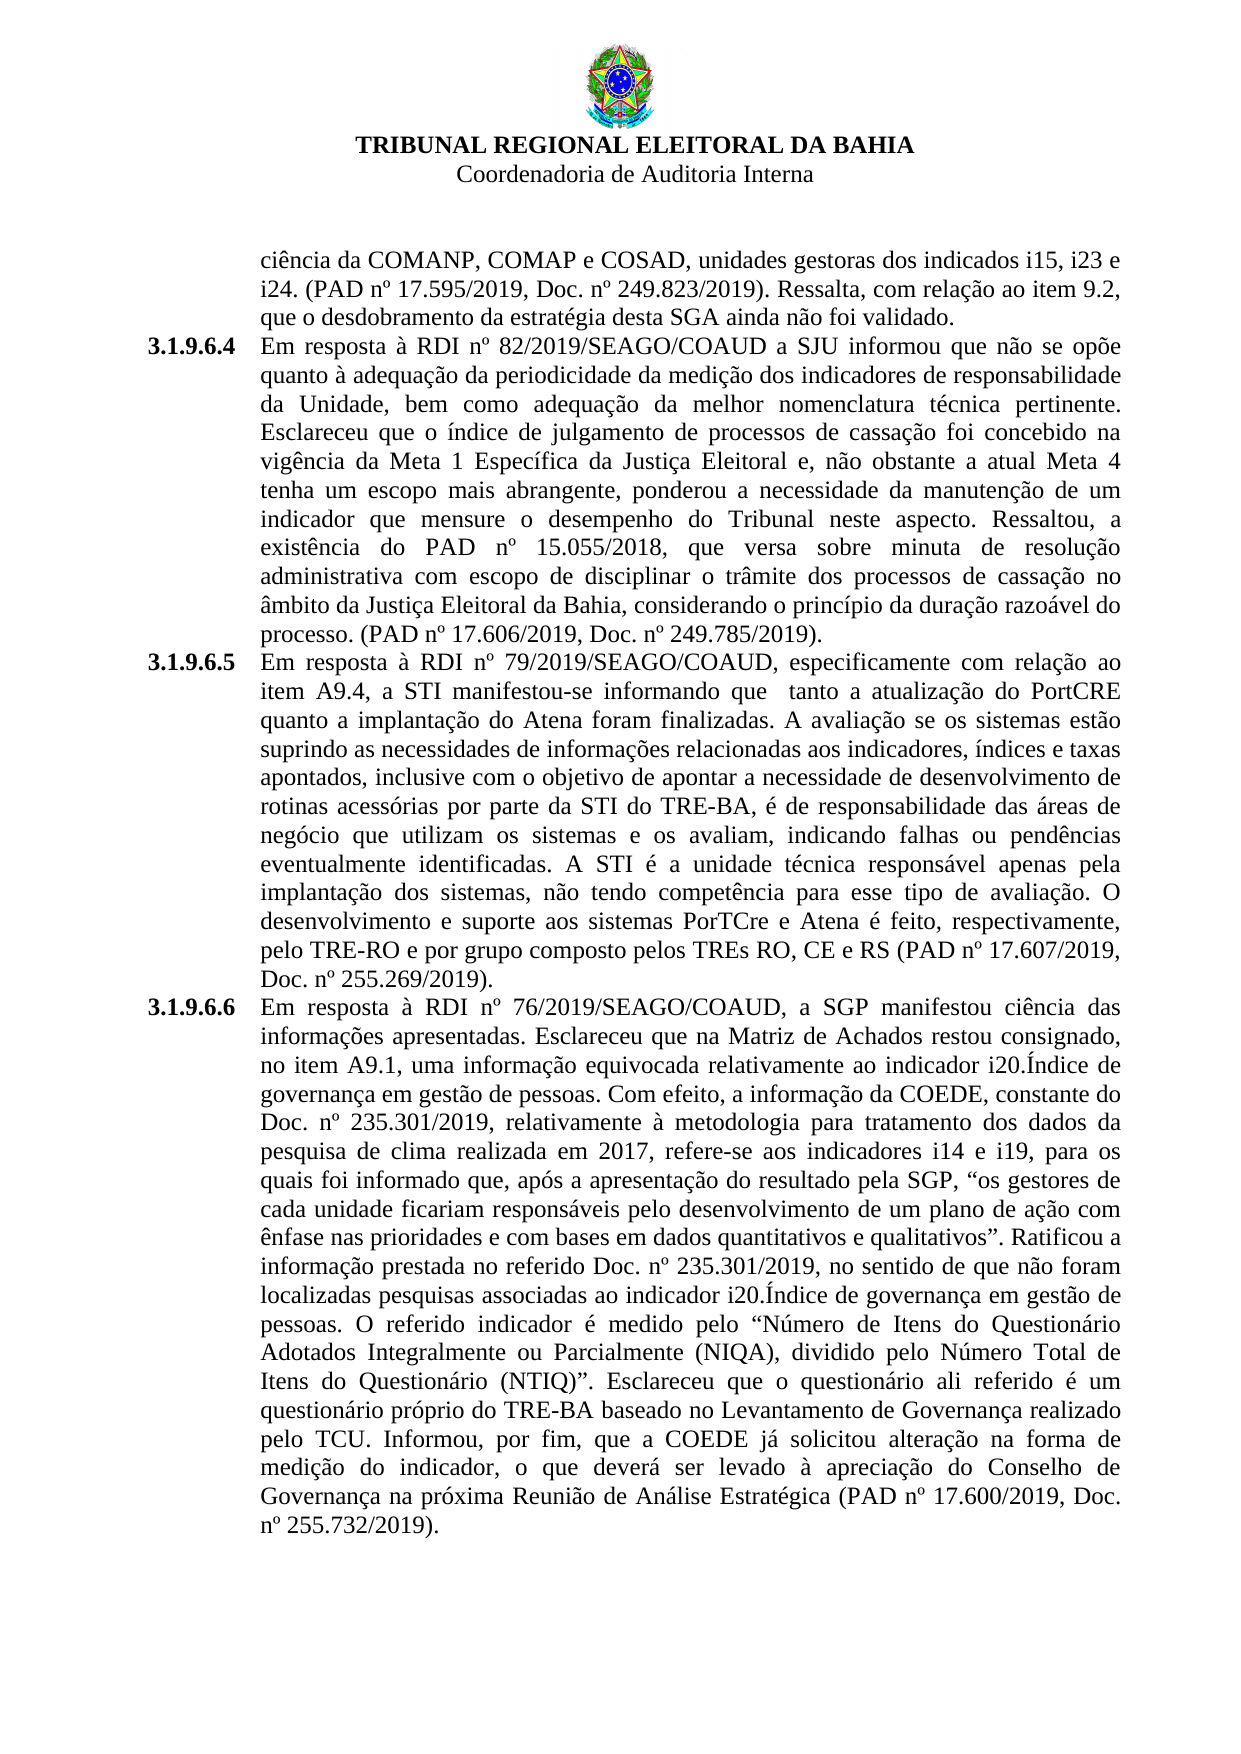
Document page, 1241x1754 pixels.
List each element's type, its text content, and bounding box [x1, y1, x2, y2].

picture [551, 42, 688, 161]
list Em resposta à RDI nº 82/2019/SEAGO/COAUD a SJU informou que não se opõe quanto à adequação da periodicidade da medição dos indicadores de responsabilidade da Unidade, bem como adequação da melhor nomenclatura técnica pertinente. Esclareceu que o índice de julgamento de processos de cassação foi concebido na vigência da Meta 1 Específica da Justiça Eleitoral e, não obstante a atual Meta 4 tenha um escopo mais abrangente, ponderou a necessidade da manutenção de um indicador que mensure o desempenho do Tribunal neste aspecto. Ressaltou, a existência do PAD nº 15.055/2018, que versa sobre minuta de resolução administrativa com escopo de disciplinar o trâmite dos processos de cassação no âmbito da Justiça Eleitoral da Bahia, considerando o princípio da duração razoável do processo. (PAD nº 17.606/2019, Doc. nº 249.785/2019). [148, 331, 1122, 647]
list Em resposta à RDI nº 79/2019/SEAGO/COAUD, especificamente com relação ao item A9.4, a STI manifestou-se informando que tanto a atualização do PortCRE quanto a implantação do Atena foram finalizadas. A avaliação se os sistemas estão suprindo as necessidades de informações relacionadas aos indicadores, índices e taxas apontados, inclusive com o objetivo de apontar a necessidade de desenvolvimento de rotinas acessórias por parte da STI do TRE-BA, é de responsabilidade das áreas de negócio que utilizam os sistemas e os avaliam, indicando falhas ou pendências eventualmente identificadas. A STI é a unidade técnica responsável apenas pela implantação dos sistemas, não tendo competência para esse tipo de avaliação. O desenvolvimento e suporte aos sistemas PorTCre e Atena é feito, respectivamente, pelo TRE-RO e por grupo composto pelos TREs RO, CE e RS (PAD nº 17.607/2019, Doc. nº 255.269/2019). [148, 647, 1122, 992]
list Em resposta à RDI nº 76/2019/SEAGO/COAUD, a SGP manifestou ciência das informações apresentadas. Esclareceu que na Matriz de Achados restou consignado, no item A9.1, uma informação equivocada relativamente ao indicador i20.Índice de governança em gestão de pessoas. Com efeito, a informação da COEDE, constante do Doc. nº 235.301/2019, relativamente à metodologia para tratamento dos dados da pesquisa de clima realizada em 2017, refere-se aos indicadores i14 e i19, para os quais foi informado que, após a apresentação do resultado pela SGP, “os gestores de cada unidade ficariam responsáveis pelo desenvolvimento de um plano de ação com ênfase nas prioridades e com bases em dados quantitativos e qualitativos”. Ratificou a informação prestada no referido Doc. nº 235.301/2019, no sentido de que não foram localizadas pesquisas associadas ao indicador i20.Índice de governança em gestão de pessoas. O referido indicador é medido pelo “Número de Itens do Questionário Adotados Integralmente ou Parcialmente (NIQA), dividido pelo Número Total de Itens do Questionário (NTIQ)”. Esclareceu que o questionário ali referido é um questionário próprio do TRE-BA baseado no Levantamento de Governança realizado pelo TCU. Informou, por fim, que a COEDE já solicitou alteração na forma de medição do indicador, o que deverá ser levado à apreciação do Conselho de Governança na próxima Reunião de Análise Estratégica (PAD nº 17.600/2019, Doc. nº 255.732/2019). [148, 992, 1122, 1539]
